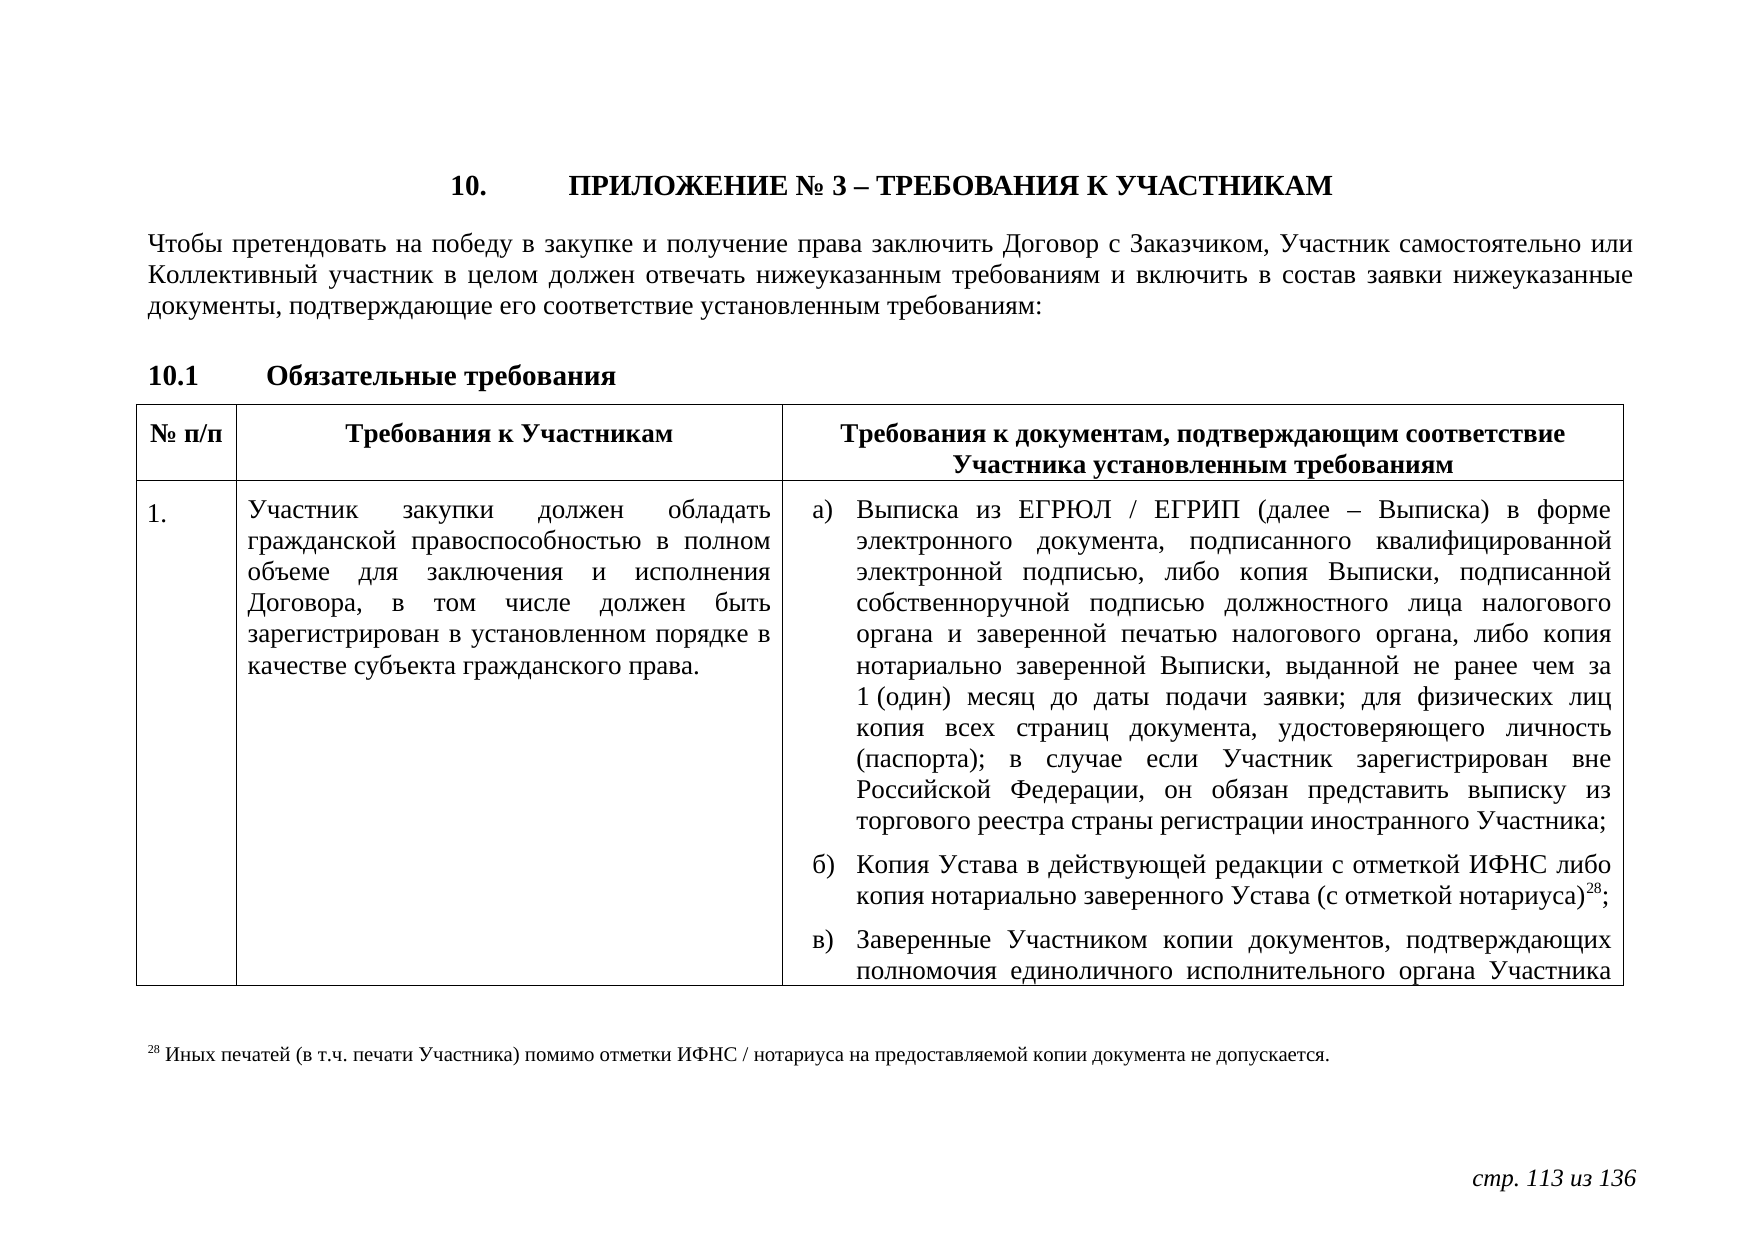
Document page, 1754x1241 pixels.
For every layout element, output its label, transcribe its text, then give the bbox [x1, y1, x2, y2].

table_cell [137, 481, 236, 985]
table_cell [237, 481, 782, 985]
table_header № п/п [137, 405, 236, 479]
table_header Требования к документам, подтверждающим соответствие Участника установленным требованиям [783, 405, 1623, 479]
subtitle ПРИЛОЖЕНИЕ № 3 – ТРЕБОВАНИЯ К УЧАСТНИКАМ [148, 168, 1636, 202]
subtitle Обязательные требования [148, 358, 1636, 391]
table_header Требования к Участникам [237, 405, 782, 479]
text Чтобы претендовать на победу в закупке и получение права заключить Договор с Заказчиком, Участник самостоятельно или Коллективный участник в целом должен отвечать нижеуказанным требованиям и включить в состав заявки нижеуказанные документы, подтверждающие его соответствие установленным требованиям: [148, 227, 1636, 320]
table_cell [783, 481, 1623, 985]
